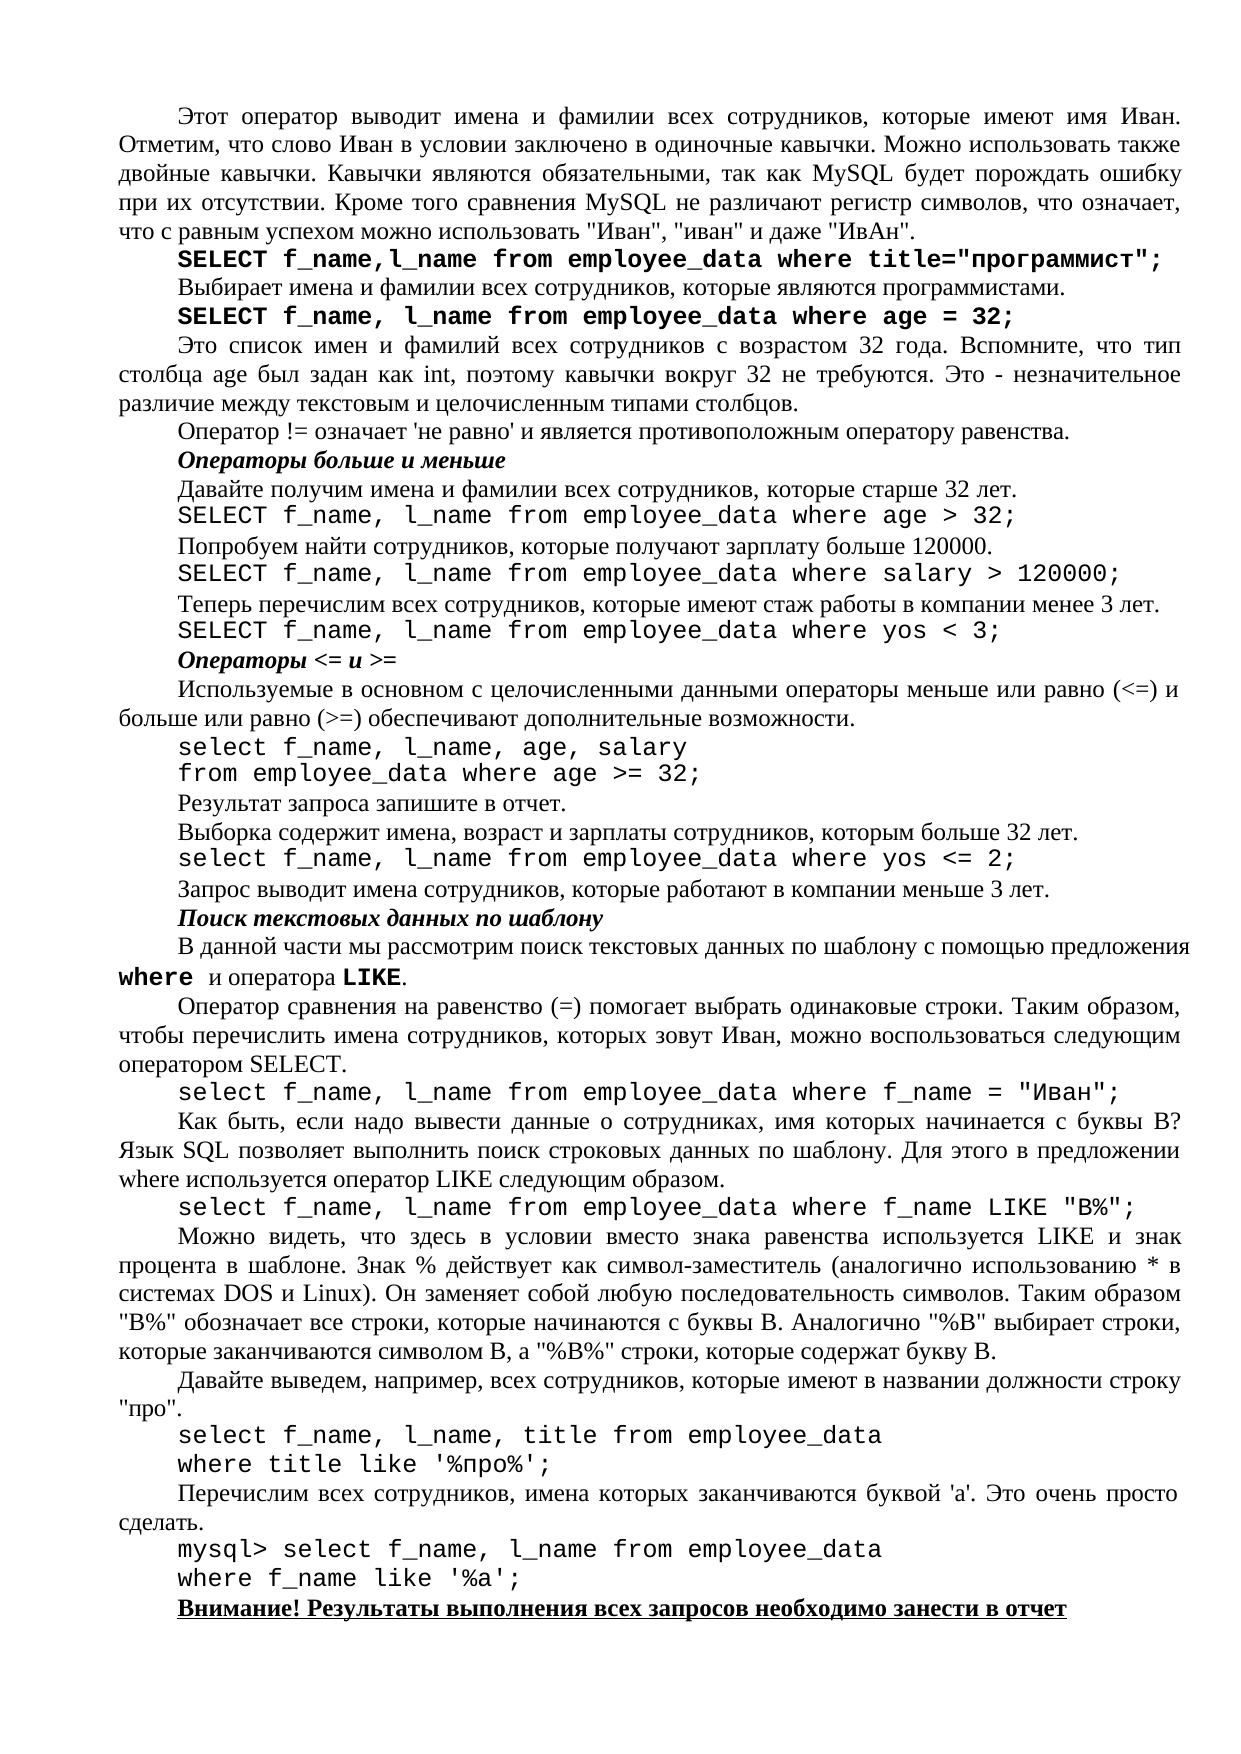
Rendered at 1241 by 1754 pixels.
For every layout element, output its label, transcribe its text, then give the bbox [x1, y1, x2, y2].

subtitle Поиск текстовых данных по шаблону [177, 903, 1196, 932]
text Как быть, если надо вывести данные о сотрудниках, имя которых начинается с буквы В? Язык SQL позволяет выполнить поиск строковых данных по шаблону. Для этого в предложении where используется оператор LIKE следующим образом. [118, 1106, 1181, 1192]
text Внимание! Результаты выполнения всех запросов необходимо занести в отчет [177, 1594, 1196, 1622]
text Оператор != означает 'не равно' и является противоположным оператору равенства. [177, 416, 1196, 445]
text Выбирает имена и фамилии всех сотрудников, которые являются программистами. [177, 273, 1196, 302]
text SELECT f_name, l_name from employee_data where salary > 120000; Теперь перечислим всех сотрудников, которые имеют стаж работы в компании менее 3 лет. SELECT f_name, l_name from employee_data where yos < 3; [177, 561, 1182, 646]
subtitle SELECT f_name,l_name from employee_data where title="программист"; [177, 245, 1196, 273]
text select f_name, l_name from employee_data where f_name LIKE "В%"; [177, 1193, 1196, 1221]
text where и оператора LIKE. [118, 961, 1196, 991]
subtitle Операторы больше и меньше [177, 445, 1196, 474]
text select f_name, l_name from employee_data where f_name = "Иван"; [177, 1079, 1196, 1106]
text Можно видеть, что здесь в условии вместо знака равенства используется LIKE и знак процента в шаблоне. Знак % действует как символ-заместитель (аналогично использованию * в системах DOS и Linux). Он заменяет собой любую последовательность символов. Таким образом "В%" обозначает все строки, которые начинаются с буквы В. Аналогично "%В" выбирает строки, которые заканчиваются символом В, а "%В%" строки, которые содержат букву В. [118, 1221, 1182, 1365]
text сделать. [118, 1507, 1196, 1536]
text select f_name, l_name, title from employee_data where title like '%про%'; [177, 1423, 921, 1480]
text Оператор сравнения на равенство (=) помогает выбрать одинаковые строки. Таким образом, чтобы перечислить имена сотрудников, которых зовут Иван, можно воспользоваться следующим оператором SELECT. [118, 991, 1182, 1078]
text Это список имен и фамилий всех сотрудников с возрастом 32 года. Вспомните, что тип столбца age был задан как int, поэтому кавычки вокруг 32 не требуются. Это - незначительное различие между текстовым и целочисленным типами столбцов. [118, 330, 1182, 416]
text mysql> select f_name, l_name from employee_data where f_name like '%a'; [177, 1537, 921, 1594]
text Давайте получим имена и фамилии всех сотрудников, которые старше 32 лет. SELECT f_name, l_name from employee_data where age > 32; Попробуем найти сотрудников, которые получают зарплату больше 120000. [177, 474, 1017, 560]
subtitle Операторы <= и >= [177, 646, 1196, 674]
text Перечислим всех сотрудников, имена которых заканчиваются буквой 'а'. Это очень просто [177, 1480, 1196, 1507]
text В данной части мы рассмотрим поиск текстовых данных по шаблону с помощью предложения [177, 932, 1196, 960]
text Давайте выведем, например, всех сотрудников, которые имеют в названии должности строку "про". [118, 1365, 1182, 1422]
text Этот оператор выводит имена и фамилии всех сотрудников, которые имеют имя Иван. Отметим, что слово Иван в условии заключено в одиночные кавычки. Можно использовать также двойные кавычки. Кавычки являются обязательными, так как MySQL будет порождать ошибку при их отсутствии. Кроме того сравнения MySQL не различают регистр символов, что означает, что с равным успехом можно использовать "Иван", "иван" и даже "ИвАн". [118, 101, 1182, 244]
text Выборка содержит имена, возраст и зарплаты сотрудников, которым больше 32 лет. select f_name, l_name from employee_data where yos <= 2; Запрос выводит имена сотрудников, которые работают в компании меньше 3 лет. [177, 817, 1088, 903]
text select f_name, l_name, age, salary from employee_data where age >= 32; Результат запроса запишите в отчет. [177, 733, 711, 817]
text Используемые в основном с целочисленными данными операторы меньше или равно (<=) и больше или равно (>=) обеспечивают дополнительные возможности. [118, 674, 1181, 731]
subtitle SELECT f_name, l_name from employee_data where age = 32; [177, 302, 1196, 330]
